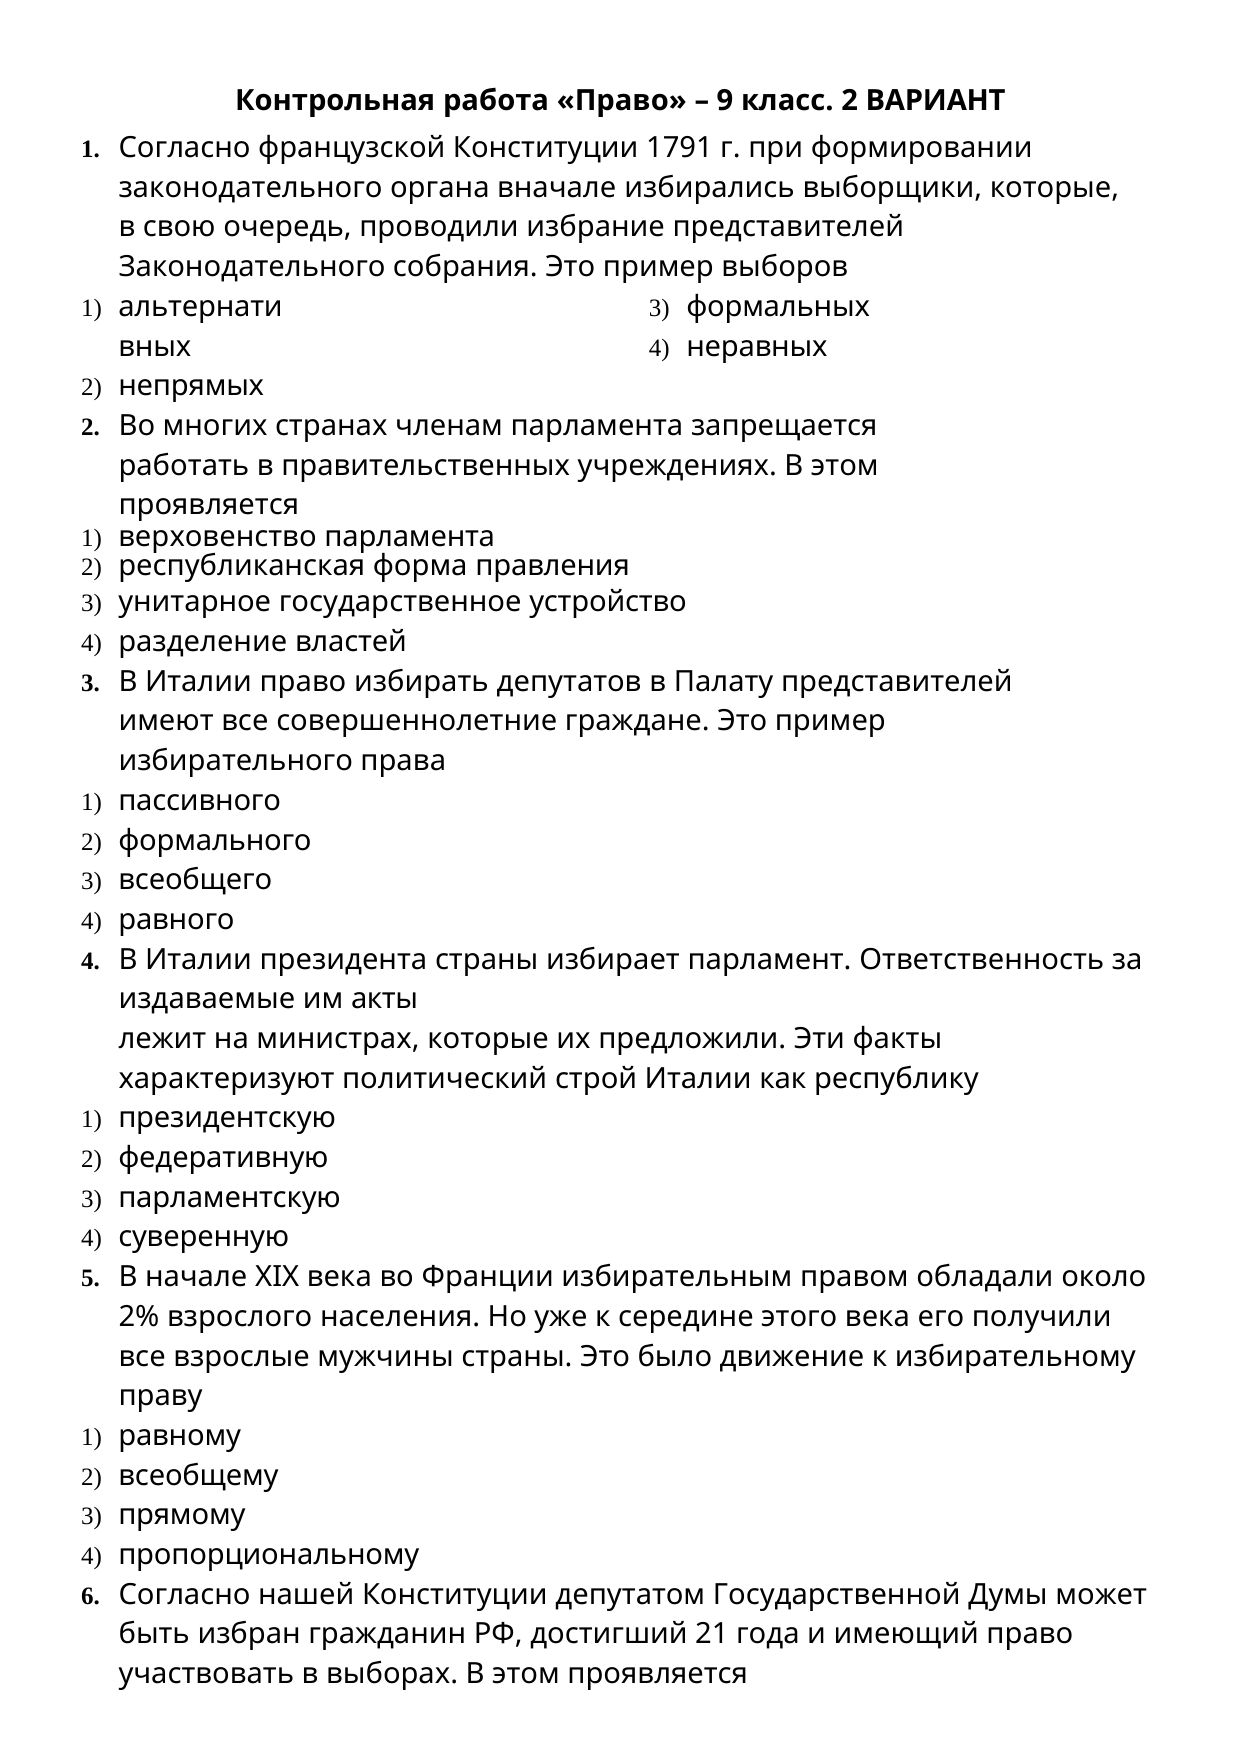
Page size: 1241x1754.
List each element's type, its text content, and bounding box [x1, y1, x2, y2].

list равного [81, 898, 1211, 938]
list федеративную [81, 1136, 1211, 1176]
list Во многих странах членам парламента запрещается работать в правительственных учреждениях. В этом проявляется [81, 404, 1004, 523]
list непрямых [81, 364, 295, 404]
list пропорциональному [81, 1533, 1211, 1573]
list формального [81, 819, 1211, 858]
list президентскую [81, 1097, 1211, 1136]
subtitle Контрольная работа «Право» – 9 класс. 2 ВАРИАНТ [74, 79, 1166, 119]
list прямому [81, 1493, 1211, 1533]
list В Италии президента страны избирает парламент. Ответственность за издаваемые им акты [81, 938, 1211, 1017]
list суверенную [81, 1216, 1211, 1255]
list пассивного [81, 779, 1211, 819]
list равному [81, 1414, 1211, 1454]
text лежит на министрах, которые их предложили. Эти факты характеризуют политический строй Италии как республику [118, 1017, 1158, 1097]
list верховенство парламента [81, 523, 1211, 552]
list В начале XIX века во Франции избирательным правом обладали около 2% взрослого населения. Но уже к середине этого века его получили все взрослые мужчины страны. Это было движение к избирательному праву [81, 1255, 1149, 1414]
list республиканская форма правления [81, 552, 1211, 581]
list парламентскую [81, 1176, 1211, 1216]
list всеобщего [81, 858, 1211, 898]
list Согласно французской Конституции 1791 г. при формировании законодательного органа вначале избирались выборщики, которые, в свою очередь, проводили избрание представителей Законодательного собрания. Это пример выборов [81, 126, 1139, 285]
list альтернативных [81, 285, 295, 364]
list всеобщему [81, 1454, 1211, 1493]
list формальных [648, 285, 1211, 325]
list неравных [648, 325, 1211, 365]
list унитарное государственное устройство [81, 581, 1211, 620]
list В Италии право избирать депутатов в Палату представителей имеют все совершеннолетние граждане. Это пример избирательного права [81, 660, 1100, 779]
list Согласно нашей Конституции депутатом Государственной Думы может быть избран гражданин РФ, достигший 21 года и имеющий право участвовать в выборах. В этом проявляется [81, 1573, 1150, 1692]
list разделение властей [81, 620, 1211, 660]
